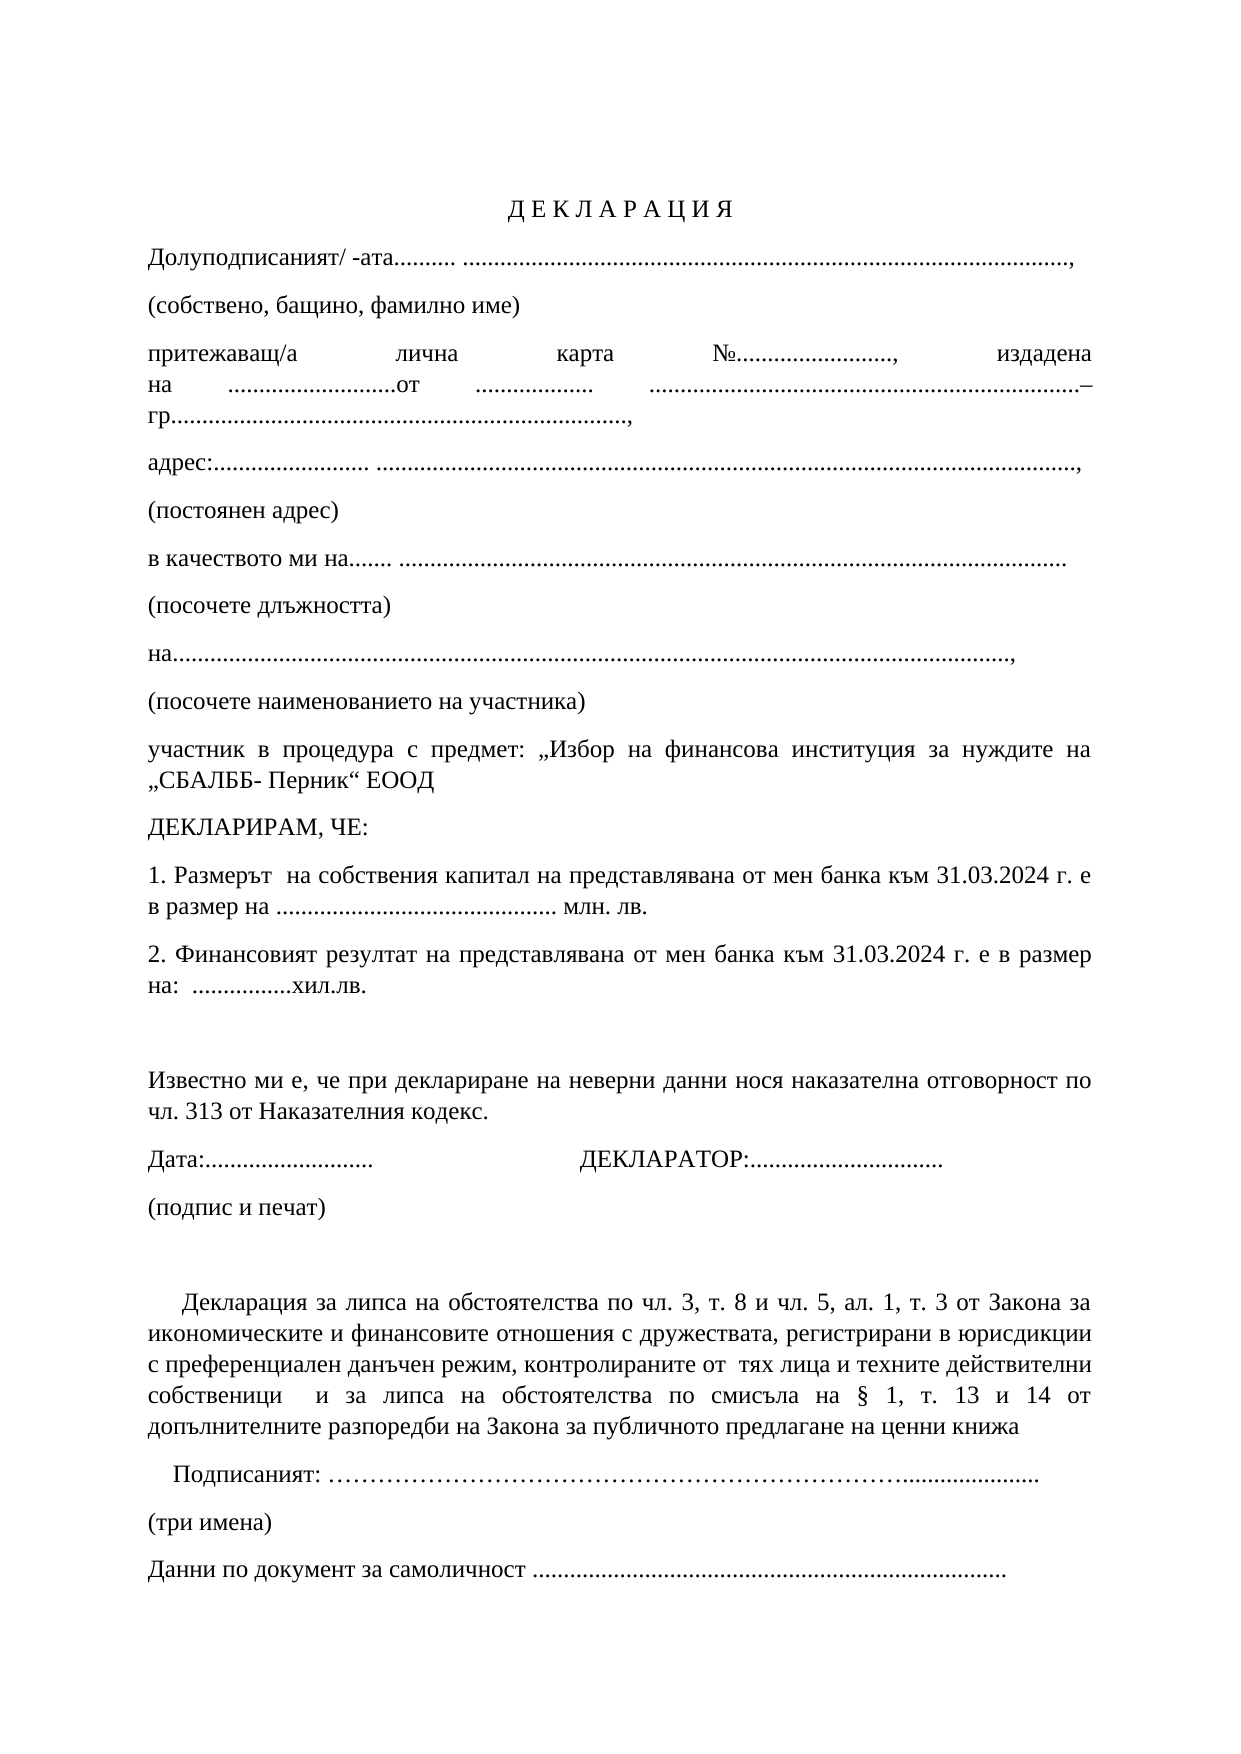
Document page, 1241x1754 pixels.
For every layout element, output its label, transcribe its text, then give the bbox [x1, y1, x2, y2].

text притежаващ/а лична карта №........................., издадена на ...........................от ................... .....................................................................– гр........................................................................., [148, 338, 1093, 428]
text в качеството ми на....... ........................................................................................................... [148, 543, 1093, 572]
text (три имена) [148, 1507, 1093, 1536]
text Долуподписаният/ -ата.......... ................................................................................................., [148, 242, 1093, 271]
text (собствено, бащино, фамилно име) [148, 290, 1093, 319]
text (постоянен адрес) [148, 495, 1093, 524]
text Известно ми е, че при деклариране на неверни данни нося наказателна отговорност по чл. 313 от Наказателния кодекс. [148, 1065, 1093, 1125]
text 1. Размерът на собствения капитал на представлявана от мен банка към 31.03.2024 г. е в размер на ............................................. млн. лв. [148, 860, 1093, 920]
text Д Е К Л А Р А Ц И Я [148, 194, 1093, 223]
text адрес:......................... ................................................................................................................, [148, 447, 1093, 476]
text на......................................................................................................................................, [148, 638, 1093, 667]
text Данни по документ за самоличност ............................................................................ [148, 1554, 1093, 1583]
text (посочете длъжността) [148, 591, 1093, 619]
text Подписаният: ……………………………………………………………...................... [148, 1459, 1093, 1488]
text (посочете наименованието на участника) [148, 686, 1093, 715]
text (подпис и печат) [148, 1192, 1093, 1221]
text участник в процедура с предмет: „Избор на финансова институция за нуждите на „СБАЛББ- Перник“ ЕООД [148, 734, 1093, 793]
text Декларация за липса на обстоятелства по чл. 3, т. 8 и чл. 5, ал. 1, т. 3 от Закона за икономическите и финансовите отношения с дружествата, регистрирани в юрисдикции с преференциален данъчен режим, контролираните от тях лица и техните действителни собственици и за липса на обстоятелства по смисъла на § 1, т. 13 и 14 от допълнителните разпоредби на Закона за публичното предлагане на ценни книжа [148, 1287, 1093, 1440]
text Дата:........................... ДЕКЛАРАТОР:............................... [148, 1144, 1093, 1173]
text 2. Финансовият резултат на представлявана от мен банка към 31.03.2024 г. е в размер на: ................хил.лв. [148, 939, 1093, 999]
text ДЕКЛАРИРАМ, ЧЕ: [148, 812, 1093, 841]
